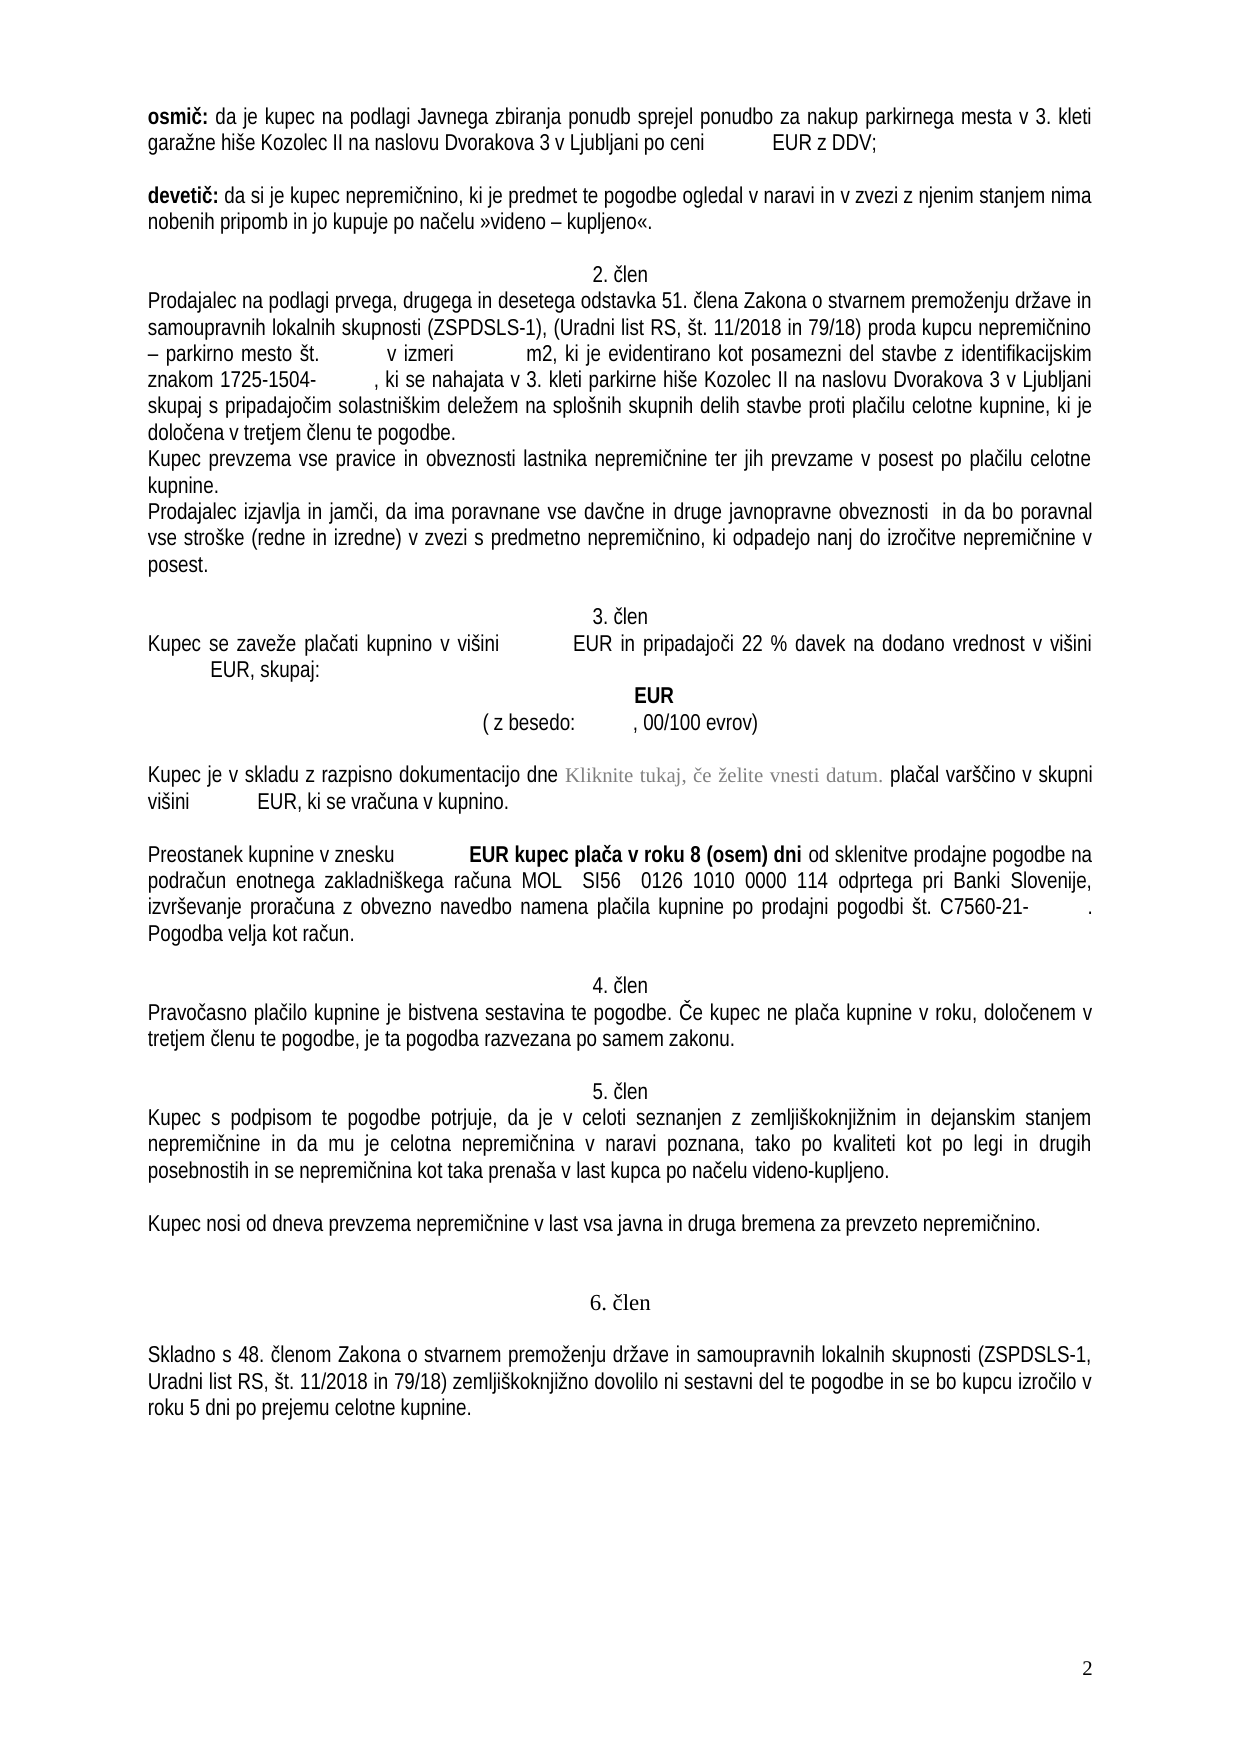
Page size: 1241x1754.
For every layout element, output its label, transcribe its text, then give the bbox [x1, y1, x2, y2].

text Pravočasno plačilo kupnine je bistvena sestavina te pogodbe. Če kupec ne plača kupnine v roku, določenem v tretjem členu te pogodbe, je ta pogodba razvezana po samem zakonu. [148, 999, 1092, 1051]
text Kupec prevzema vse pravice in obveznosti lastnika nepremičnine ter jih prevzame v posest po plačilu celotne kupnine. [148, 445, 1092, 498]
text Kupec je v skladu z razpisno dokumentacijo dne plačal varščino v skupni višini EUR, ki se vračuna v kupnino. [148, 761, 1092, 814]
text devetič: da si je kupec nepremičnino, ki je predmet te pogodbe ogledal v naravi in v zvezi z njenim stanjem nima nobenih pripomb in jo kupuje po načelu »videno – kupljeno«. [148, 182, 1092, 234]
text EUR [148, 682, 1092, 709]
text osmič: da je kupec na podlagi Javnega zbiranja ponudb sprejel ponudbo za nakup parkirnega mesta v 3. kleti garažne hiše Kozolec II na naslovu Dvorakova 3 v Ljubljani po ceni EUR z DDV; [148, 103, 1092, 155]
text Kupec s podpisom te pogodbe potrjuje, da je v celoti seznanjen z zemljiškoknjižnim in dejanskim stanjem nepremičnine in da mu je celotna nepremičnina v naravi poznana, tako po kvaliteti kot po legi in drugih posebnostih in se nepremičnina kot taka prenaša v last kupca po načelu videno-kupljeno. [148, 1104, 1092, 1183]
text 3. člen [148, 603, 1092, 630]
text Skladno s 48. členom Zakona o stvarnem premoženju države in samoupravnih lokalnih skupnosti (ZSPDSLS-1, Uradni list RS, št. 11/2018 in 79/18) zemljiškoknjižno dovolilo ni sestavni del te pogodbe in se bo kupcu izročilo v roku 5 dni po prejemu celotne kupnine. [148, 1341, 1092, 1420]
text Prodajalec izjavlja in jamči, da ima poravnane vse davčne in druge javnopravne obveznosti in da bo poravnal vse stroške (redne in izredne) v zvezi s predmetno nepremičnino, ki odpadejo nanj do izročitve nepremičnine v posest. [148, 498, 1092, 577]
text 6. člen [148, 1288, 1092, 1315]
text Preostanek kupnine v znesku EUR kupec plača v roku 8 (osem) dni od sklenitve prodajne pogodbe na podračun enotnega zakladniškega računa MOL SI56 0126 1010 0000 114 odprtega pri Banki Slovenije, izvrševanje proračuna z obvezno navedbo namena plačila kupnine po prodajni pogodbi št. C7560-21- . Pogodba velja kot račun. [148, 841, 1092, 946]
text 4. člen [148, 972, 1092, 999]
text ( z besedo: , 00/100 evrov) [148, 709, 1092, 735]
text Kupec se zaveže plačati kupnino v višini EUR in pripadajoči 22 % davek na dodano vrednost v višini EUR, skupaj: [148, 630, 1092, 682]
text 5. člen [148, 1078, 1092, 1104]
text 2. člen [148, 261, 1092, 287]
text Prodajalec na podlagi prvega, drugega in desetega odstavka 51. člena Zakona o stvarnem premoženju države in samoupravnih lokalnih skupnosti (ZSPDSLS-1), (Uradni list RS, št. 11/2018 in 79/18) proda kupcu nepremičnino – parkirno mesto št. v izmeri m2, ki je evidentirano kot posamezni del stavbe z identifikacijskim znakom 1725-1504- , ki se nahajata v 3. kleti parkirne hiše Kozolec II na naslovu Dvorakova 3 v Ljubljani skupaj s pripadajočim solastniškim deležem na splošnih skupnih delih stavbe proti plačilu celotne kupnine, ki je določena v tretjem členu te pogodbe. [148, 287, 1092, 445]
text Kupec nosi od dneva prevzema nepremičnine v last vsa javna in druga bremena za prevzeto nepremičnino. [148, 1209, 1092, 1236]
